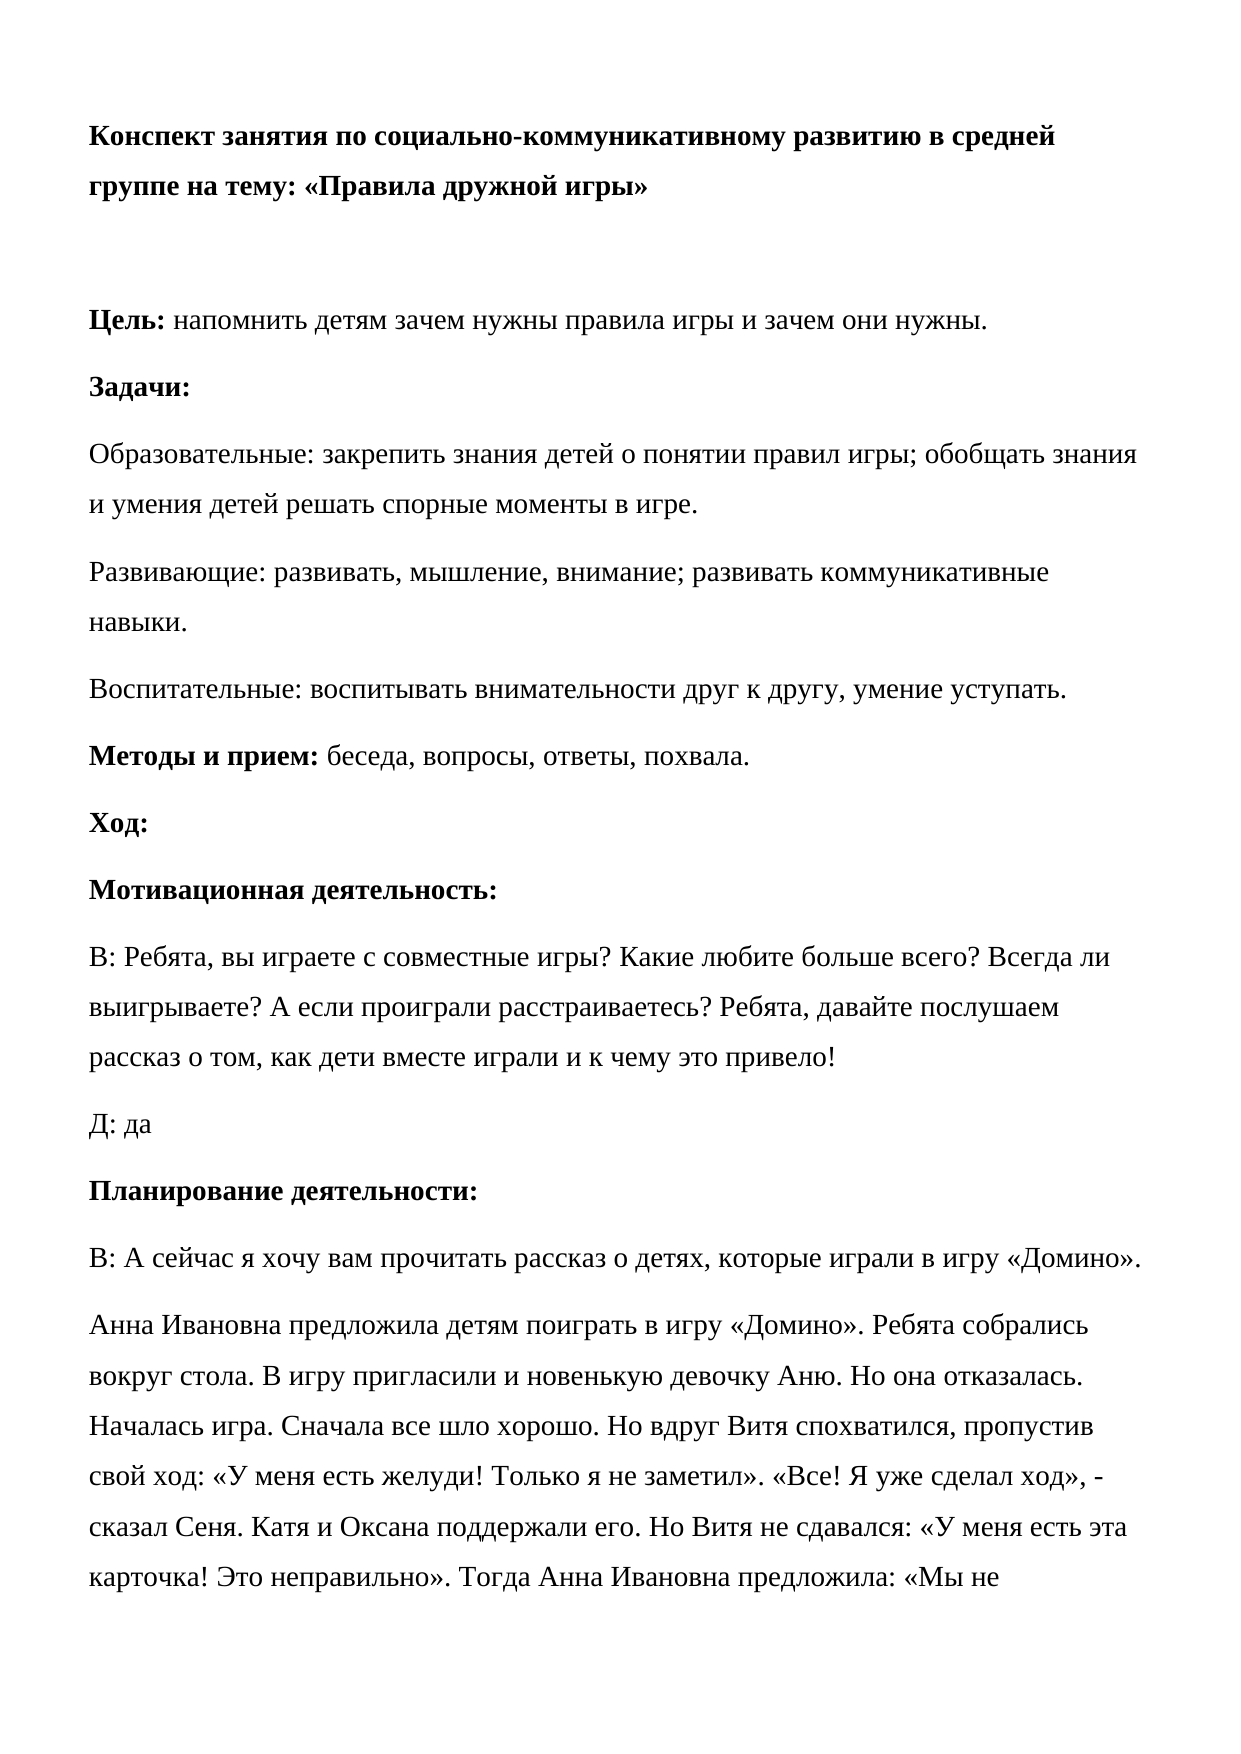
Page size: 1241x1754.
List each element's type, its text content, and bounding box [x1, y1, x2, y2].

text В: А сейчас я хочу вам прочитать рассказ о детях, которые играли в игру «Домино». [89, 1240, 1152, 1274]
text Д: да [89, 1106, 1152, 1140]
text В: Ребята, вы играете с совместные игры? Какие любите больше всего? Всегда ли выигрываете? А если проиграли расстраиваетесь? Ребята, давайте послушаем рассказ о том, как дети вместе играли и к чему это привело! [89, 939, 1152, 1073]
text Планирование деятельности: [89, 1173, 1152, 1207]
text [89, 1307, 1152, 1592]
text Задачи: [89, 369, 1152, 403]
text Образовательные: закрепить знания детей о понятии правил игры; обобщать знания и умения детей решать спорные моменты в игре. [89, 436, 1152, 520]
text Методы и прием: беседа, вопросы, ответы, похвала. [89, 738, 1152, 771]
text Воспитательные: воспитывать внимательности друг к другу, умение уступать. [89, 671, 1152, 704]
text Конспект занятия по социально-коммуникативному развитию в средней группе на тему: «Правила дружной игры» [89, 118, 1152, 202]
text Мотивационная деятельность: [89, 872, 1152, 905]
text Цель: напомнить детям зачем нужны правила игры и зачем они нужны. [89, 302, 1152, 336]
text Ход: [89, 805, 1152, 838]
text Развивающие: развивать, мышление, внимание; развивать коммуникативные навыки. [89, 554, 1152, 637]
